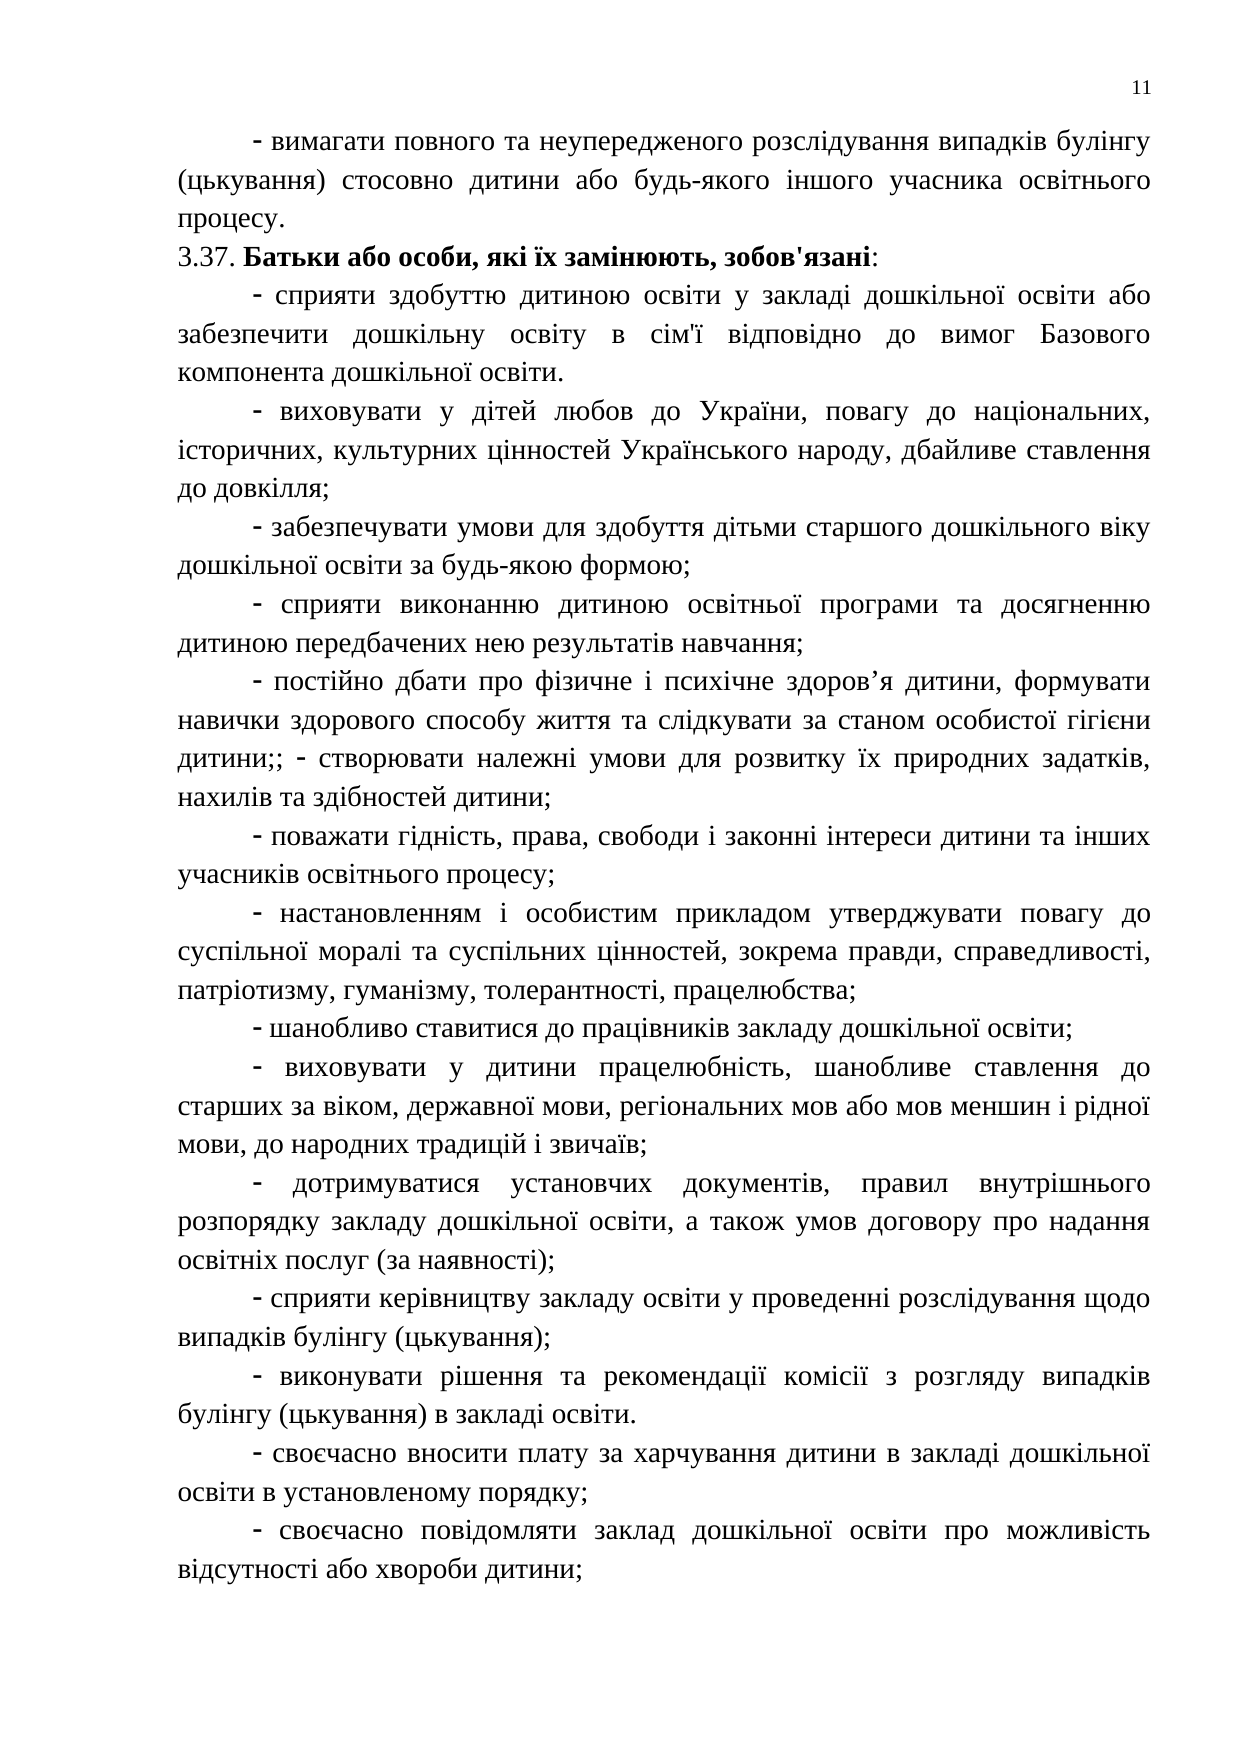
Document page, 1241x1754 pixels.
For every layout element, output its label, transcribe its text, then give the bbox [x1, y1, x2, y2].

text виховувати у дитини працелюбність, шанобливе ставлення до старших за віком, державної мови, регіональних мов або мов меншин і рідної мови, до народних традицій і звичаїв; [177, 1049, 1152, 1160]
text сприяти здобуттю дитиною освіти у закладі дошкільної освіти або забезпечити дошкільну освіту в сім'ї відповідно до вимог Базового компонента дошкільної освіти. [177, 277, 1152, 388]
text вимагати повного та неупередженого розслідування випадків булінгу (цькування) стосовно дитини або будь-якого іншого учасника освітнього процесу. [177, 123, 1152, 234]
text дотримуватися установчих документів, правил внутрішнього розпорядку закладу дошкільної освіти, а також умов договору про надання освітніх послуг (за наявності); [177, 1165, 1152, 1276]
text 3.37. Батьки або особи, які їх замінюють, зобов'язані: [177, 239, 1152, 272]
text виконувати рішення та рекомендації комісії з розгляду випадків булінгу (цькування) в закладі освіти. [177, 1358, 1152, 1430]
text настановленням і особистим прикладом утверджувати повагу до суспільної моралі та суспільних цінностей, зокрема правди, справедливості, патріотизму, гуманізму, толерантності, працелюбства; [177, 895, 1152, 1006]
text поважати гідність, права, свободи і законні інтереси дитини та інших учасників освітнього процесу; [177, 818, 1152, 890]
text сприяти керівництву закладу освіти у проведенні розслідування щодо випадків булінгу (цькування); [177, 1281, 1152, 1353]
text забезпечувати умови для здобуття дітьми старшого дошкільного віку дошкільної освіти за будь-якою формою; [177, 509, 1152, 581]
text своєчасно вносити плату за харчування дитини в закладі дошкільної освіти в установленому порядку; [177, 1435, 1152, 1507]
text виховувати у дітей любов до України, повагу до національних, історичних, культурних цінностей Українського народу, дбайливе ставлення до довкілля; [177, 393, 1152, 504]
text своєчасно повідомляти заклад дошкільної освіти про можливість відсутності або хвороби дитини; [177, 1512, 1152, 1584]
text шанобливо ставитися до працівників закладу дошкільної освіти; [177, 1011, 1152, 1044]
text сприяти виконанню дитиною освітньої програми та досягненню дитиною передбачених нею результатів навчання; [177, 586, 1152, 658]
text постійно дбати про фізичне і психічне здоров’я дитини, формувати навички здорового способу життя та слідкувати за станом особистої гігієни дитини;; створювати належні умови для розвитку їх природних задатків, нахилів та здібностей дитини; [177, 663, 1152, 813]
